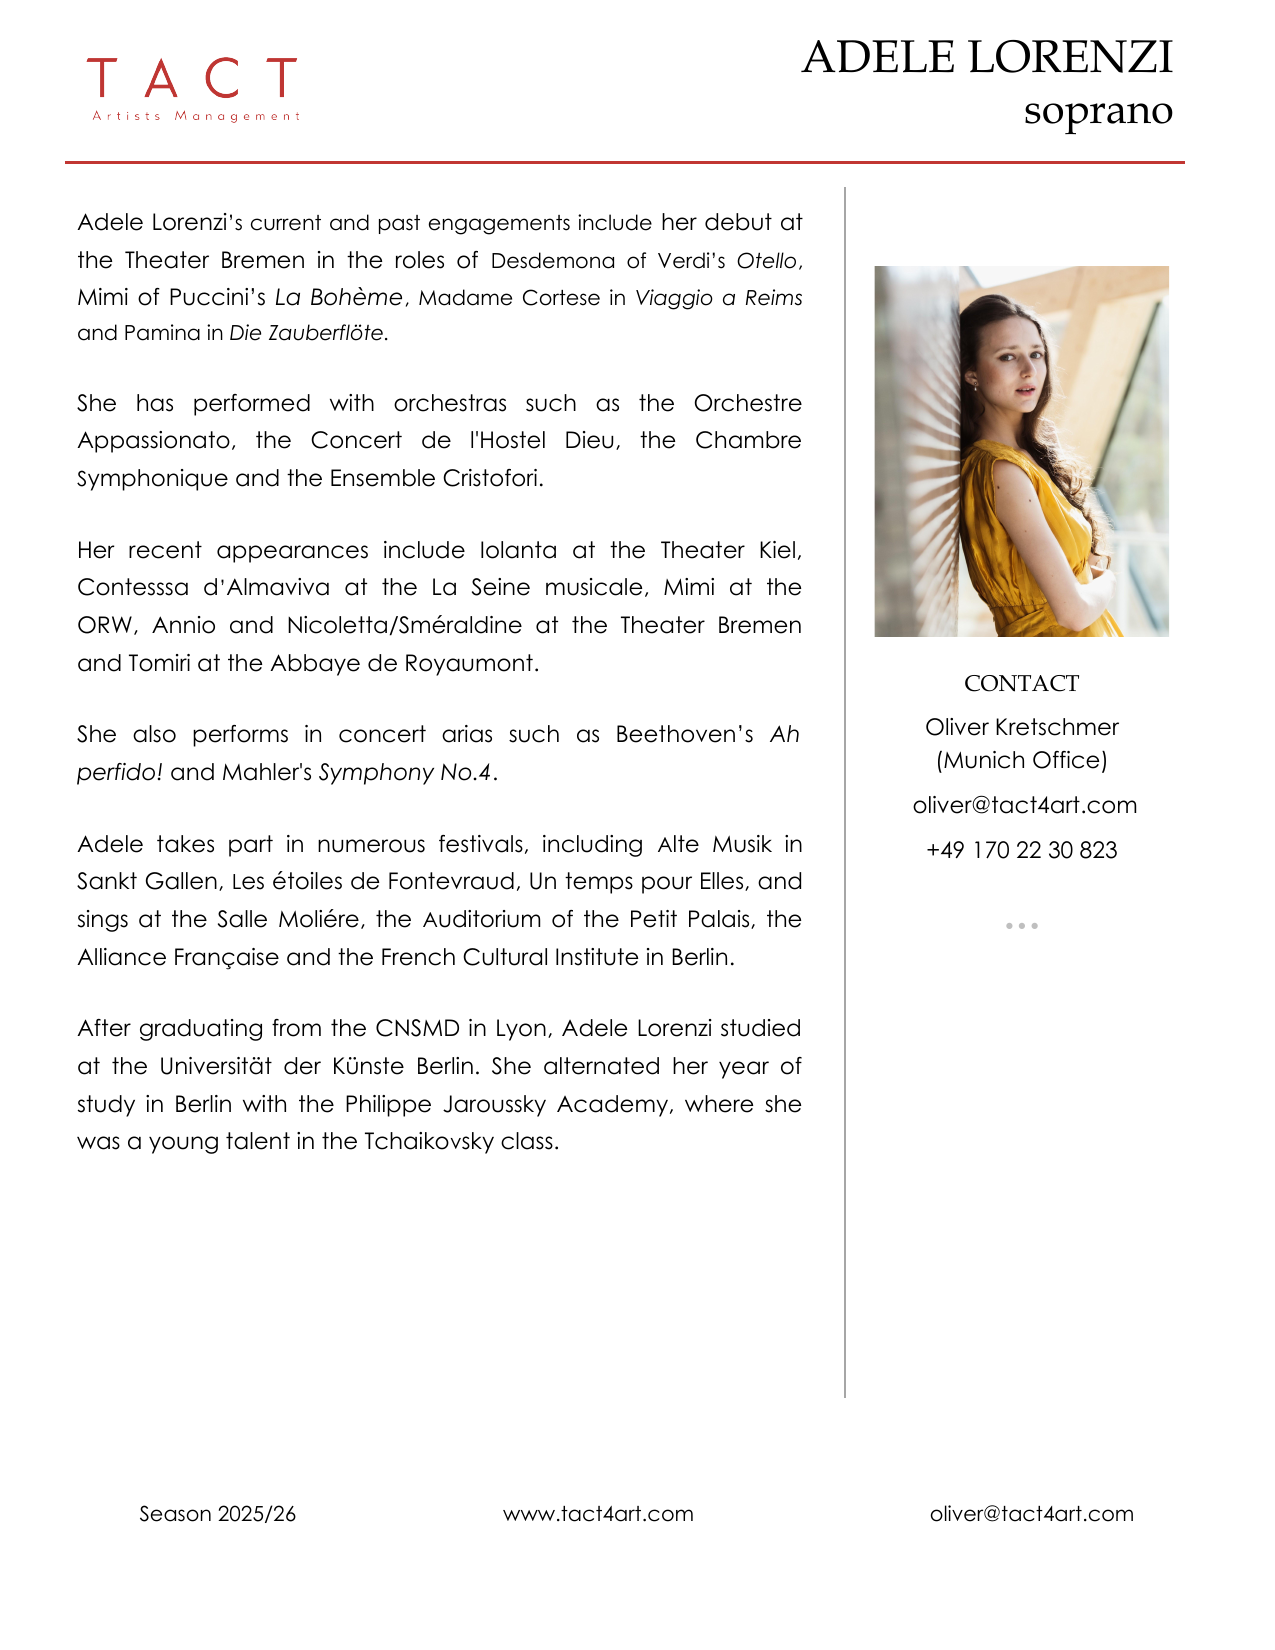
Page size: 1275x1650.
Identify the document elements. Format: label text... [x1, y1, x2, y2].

picture [874, 266, 1170, 637]
table_header CONTACT Oliver Kretschmer (Munich Office) oliver@tact4art.com +49 170 22 30 823 ● ● ● [846, 187, 1199, 1398]
table_header ADELE LORENZI soprano [65, 30, 1185, 161]
picture [76, 31, 315, 146]
table_header Adele Lorenzi’s current and past engagements include her debut at the Theater Bremen in the roles of Desdemona of Verdi’s Otello, Mimi of Puccini’s La Bohème, Madame Cortese in Viaggio a Reims and Pamina in Die Zauberflöte. She has performed with orchestras such as the Orchestre Appassionato, the Concert de l'Hostel Dieu, the Chambre Symphonique and the Ensemble Cristofori. Her recent appearances include Iolanta at the Theater Kiel, Contesssa d’Almaviva at the La Seine musicale, Mimi at the ORW, Annio and Nicoletta/Sméraldine at the Theater Bremen and Tomiri at the Abbaye de Royaumont. She also performs in concert arias such as Beethoven’s Ah perfido! and Mahler's Symphony No.4. Adele takes part in numerous festivals, including Alte Musik in Sankt Gallen, Les étoiles de Fontevraud, Un temps pour Elles, and sings at the Salle Moliére, the Auditorium of the Petit Palais, the Alliance Française and the French Cultural Institute in Berlin. After graduating from the CNSMD in Lyon, Adele Lorenzi studied at the Universität der Künste Berlin. She alternated her year of study in Berlin with the Philippe Jaroussky Academy, where she was a young talent in the Tchaikovsky class. [65, 187, 844, 1398]
